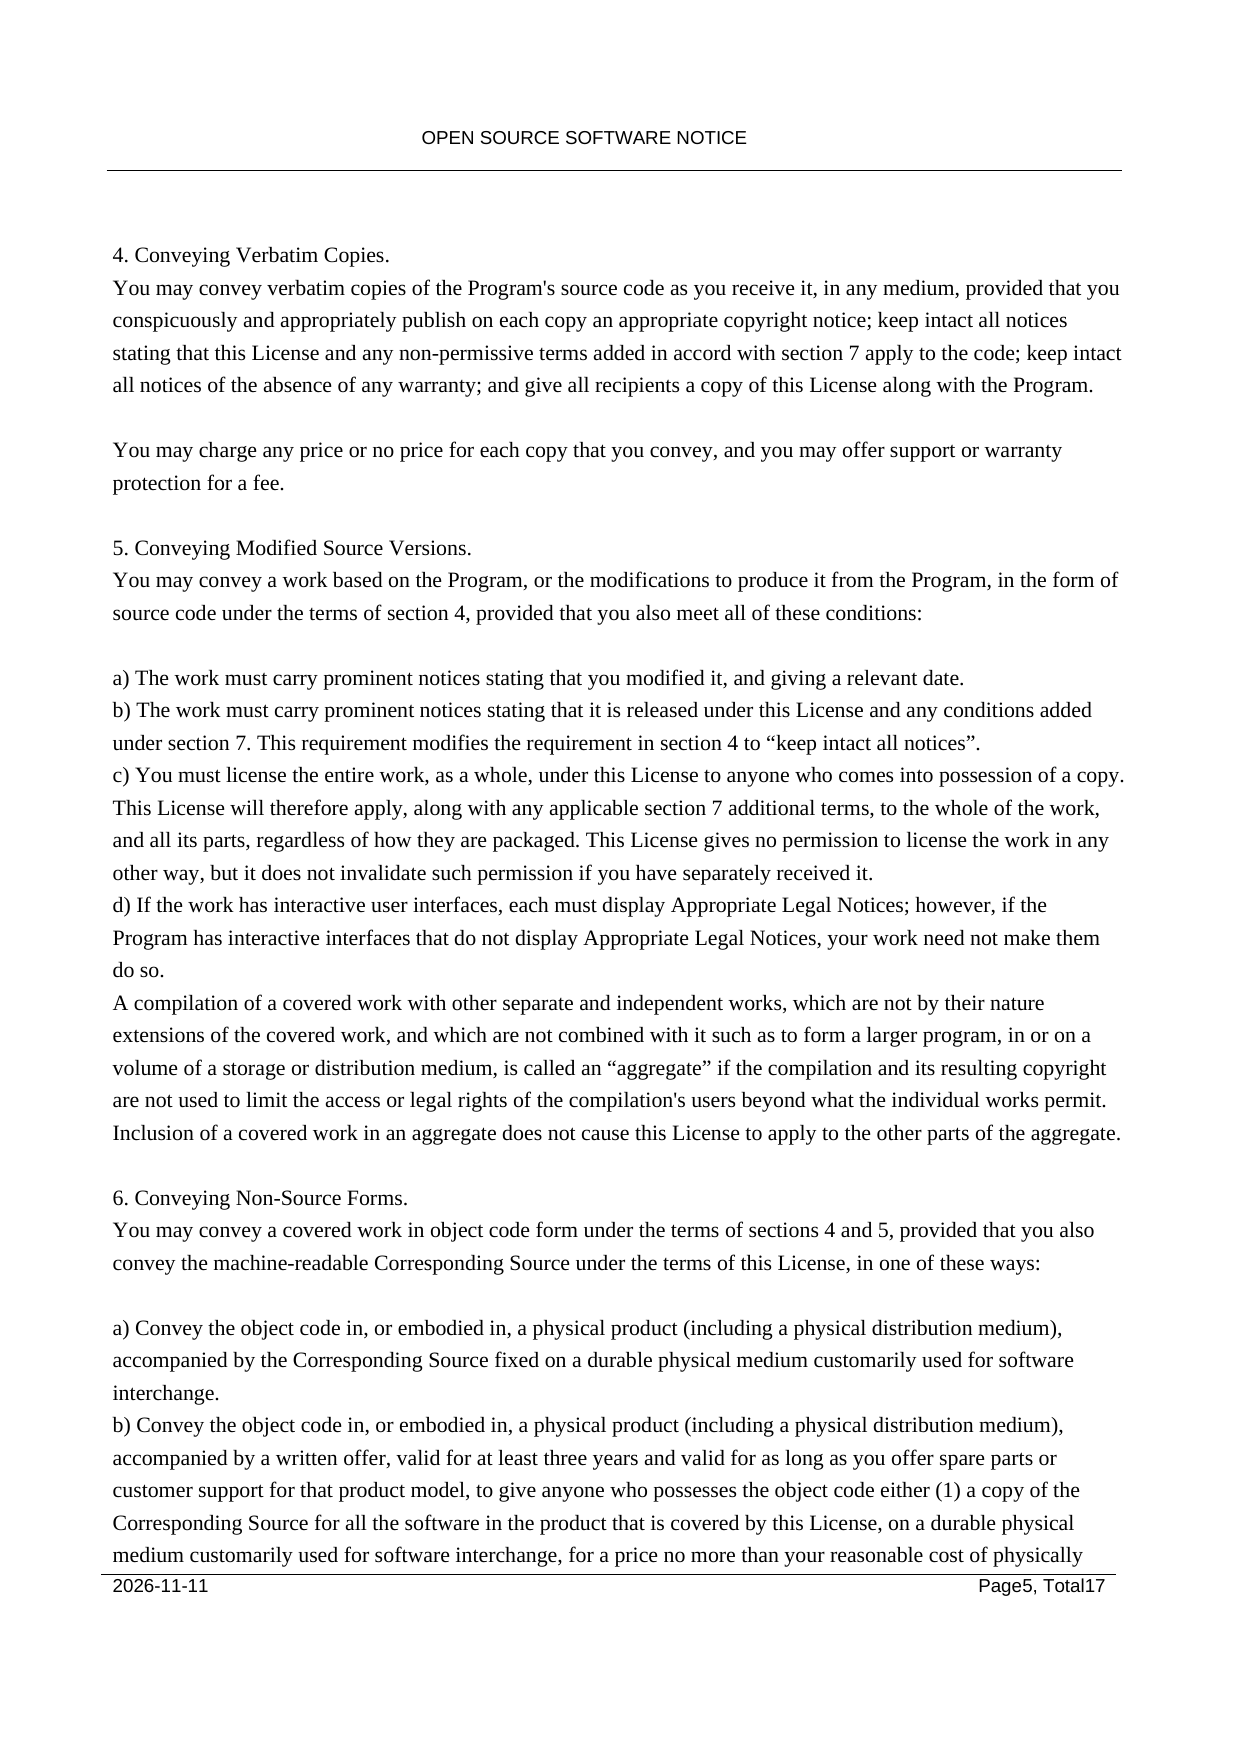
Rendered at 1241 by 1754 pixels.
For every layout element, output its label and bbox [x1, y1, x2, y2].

text [112, 206, 1128, 1571]
